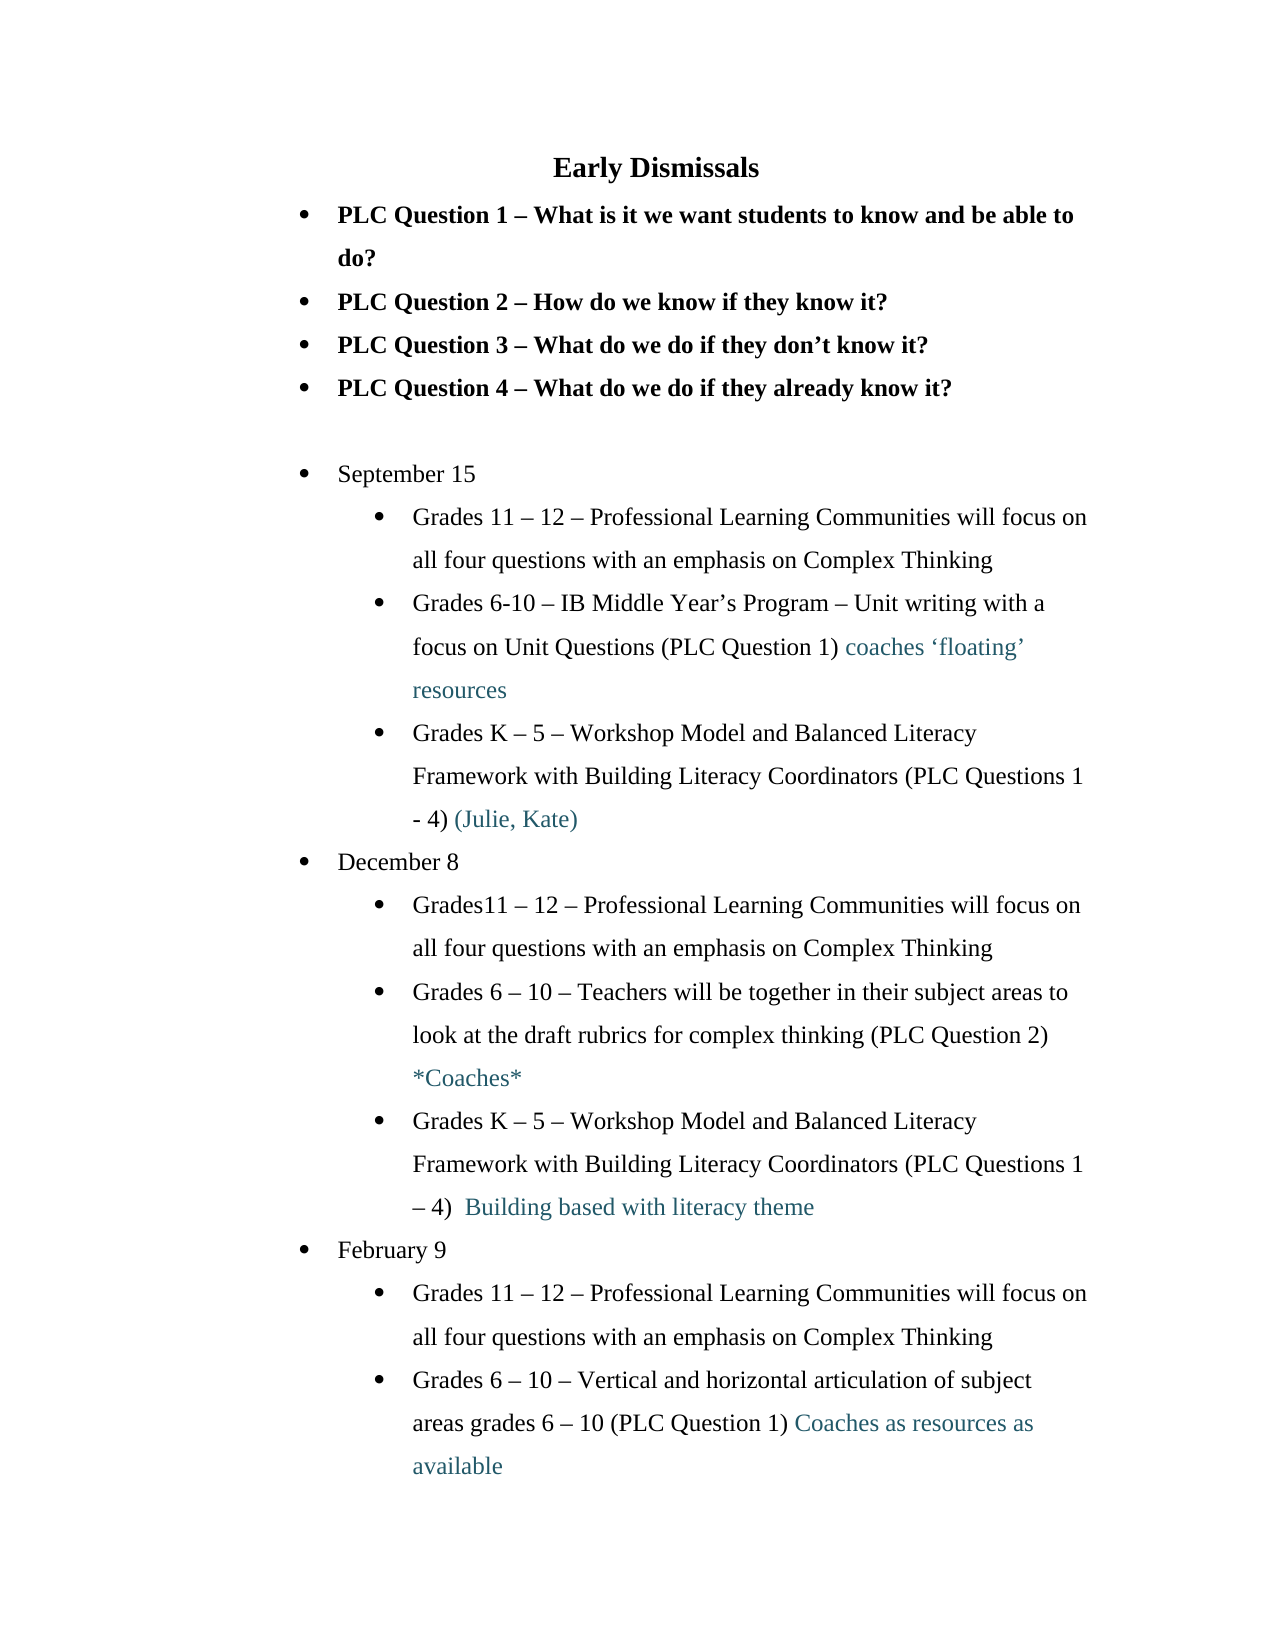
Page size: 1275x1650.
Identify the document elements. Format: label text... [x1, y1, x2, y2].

list Grades 6 – 10 – Teachers will be together in their subject areas to look at the draft rubrics for complex thinking (PLC Question 2) *Coaches* [375, 977, 1087, 1092]
list PLC Question 4 – What do we do if they already know it? [300, 373, 1087, 402]
list PLC Question 2 – How do we know if they know it? [300, 287, 1087, 315]
list February 9 [300, 1235, 1087, 1264]
list PLC Question 1 – What is it we want students to know and be able to do? [300, 200, 1087, 272]
list Grades 6-10 – IB Middle Year’s Program – Unit writing with a focus on Unit Questions (PLC Question 1) coaches ‘floating’ resources [375, 588, 1087, 703]
list December 8 [300, 847, 1087, 876]
list Grades 6 – 10 – Vertical and horizontal articulation of subject areas grades 6 – 10 (PLC Question 1) Coaches as resources as available [375, 1365, 1087, 1480]
list Grades K – 5 – Workshop Model and Balanced Literacy Framework with Building Literacy Coordinators (PLC Questions 1 - 4) (Julie, Kate) [375, 718, 1087, 833]
list September 15 [300, 459, 1087, 488]
list Grades 11 – 12 – Professional Learning Communities will focus on all four questions with an emphasis on Complex Thinking [375, 502, 1087, 574]
list Grades K – 5 – Workshop Model and Balanced Literacy Framework with Building Literacy Coordinators (PLC Questions 1 – 4) Building based with literacy theme [375, 1106, 1087, 1221]
list Grades11 – 12 – Professional Learning Communities will focus on all four questions with an emphasis on Complex Thinking [375, 890, 1087, 962]
list Grades 11 – 12 – Professional Learning Communities will focus on all four questions with an emphasis on Complex Thinking [375, 1278, 1087, 1350]
list PLC Question 3 – What do we do if they don’t know it? [300, 330, 1087, 358]
text Early Dismissals [225, 150, 1087, 183]
